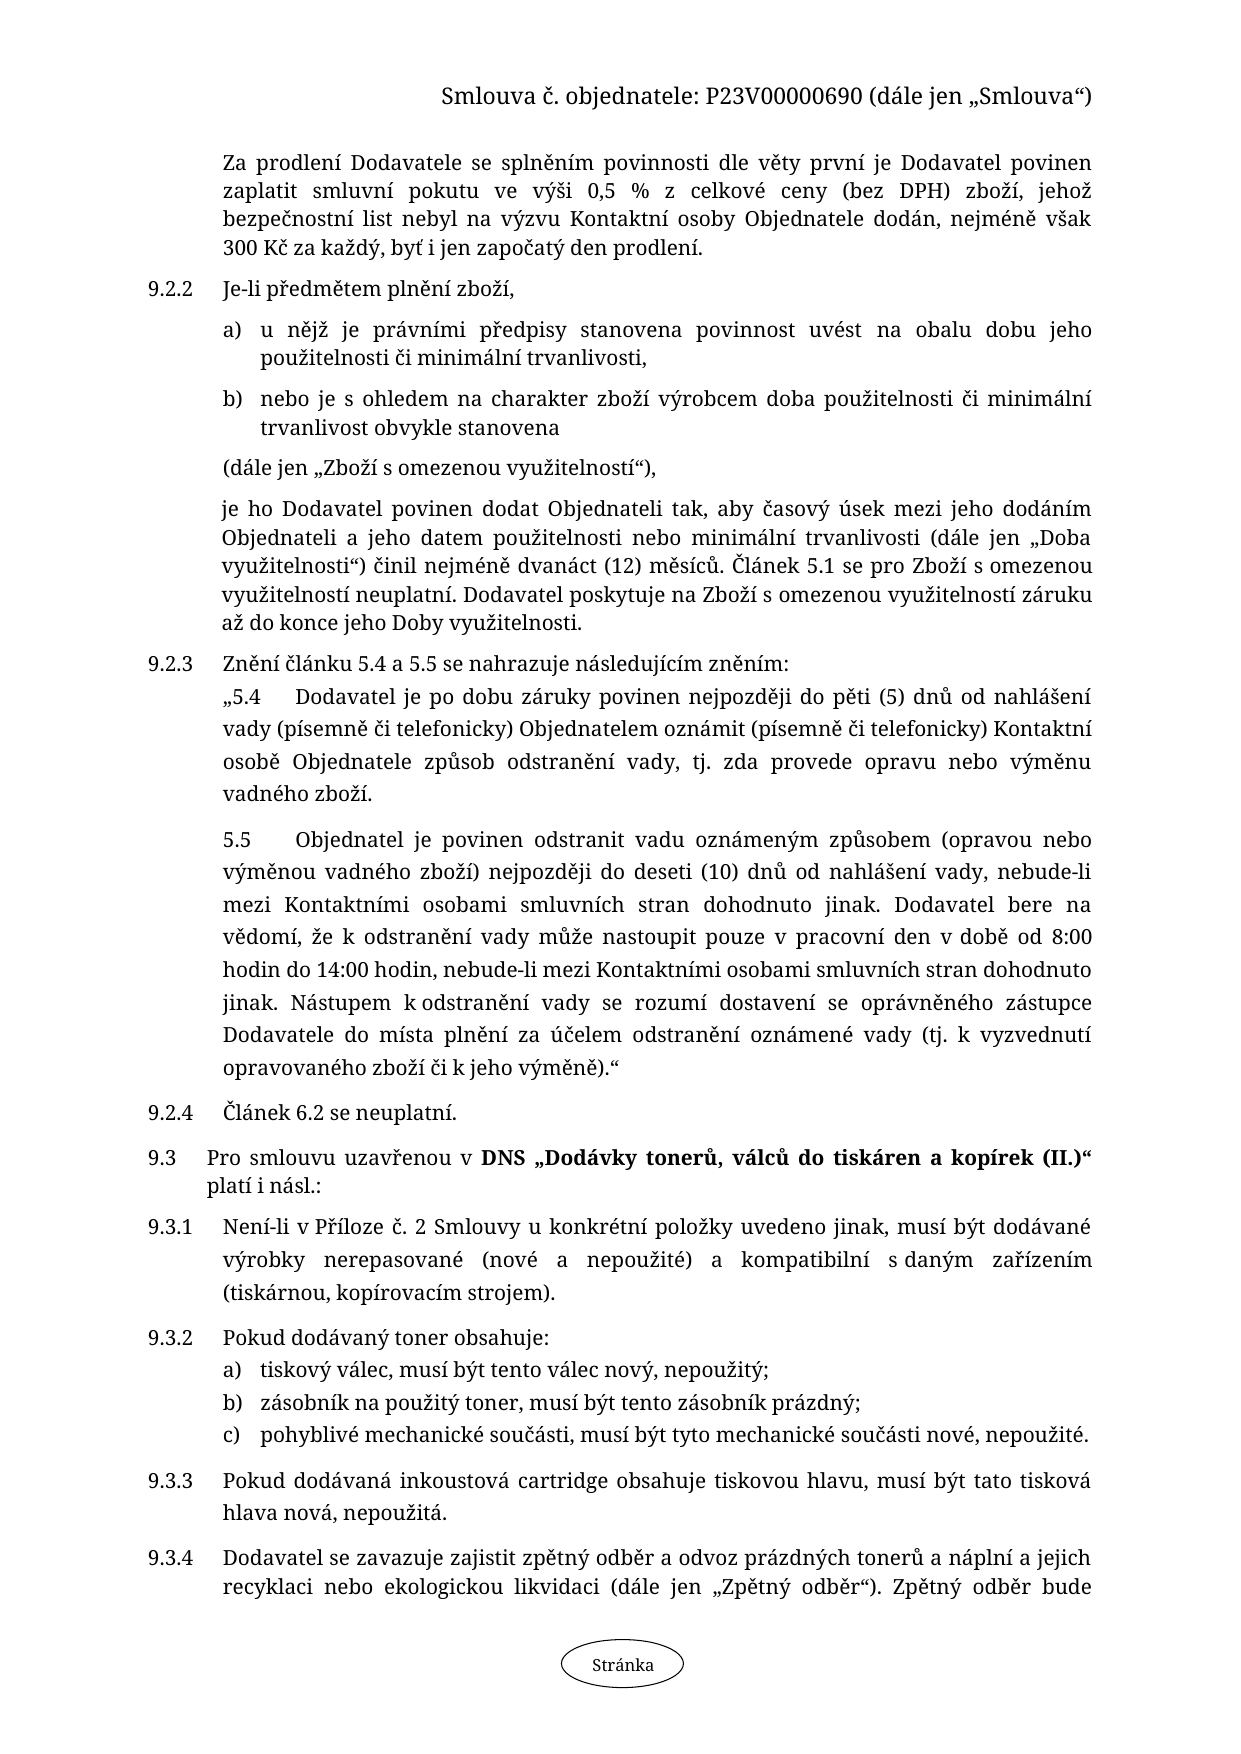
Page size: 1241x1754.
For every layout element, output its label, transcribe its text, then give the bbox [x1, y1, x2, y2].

list „5.4 Dodavatel je po dobu záruky povinen nejpozději do pěti (5) dnů od nahlášení vady (písemně či telefonicky) Objednatelem oznámit (písemně či telefonicky) Kontaktní osobě Objednatele způsob odstranění vady, tj. zda provede opravu nebo výměnu vadného zboží. [223, 682, 1093, 808]
list Je-li předmětem plnění zboží, [148, 274, 1093, 302]
list Článek 6.2 se neuplatní. [148, 1098, 1093, 1126]
list Pokud dodávaná inkoustová cartridge obsahuje tiskovou hlavu, musí být tato tisková hlava nová, nepoužitá. [148, 1466, 1093, 1527]
list 5.5 Objednatel je povinen odstranit vadu oznámeným způsobem (opravou nebo výměnou vadného zboží) nejpozději do deseti (10) dnů od nahlášení vady, nebude-li mezi Kontaktními osobami smluvních stran dohodnuto jinak. Dodavatel bere na vědomí, že k odstranění vady může nastoupit pouze v pracovní den v době od 8:00 hodin do 14:00 hodin, nebude-li mezi Kontaktními osobami smluvních stran dohodnuto jinak. Nástupem k odstranění vady se rozumí dostavení se oprávněného zástupce Dodavatele do místa plnění za účelem odstranění oznámené vady (tj. k vyzvednutí opravovaného zboží či k jeho výměně).“ [223, 825, 1093, 1081]
list nebo je s ohledem na charakter zboží výrobcem doba použitelnosti či minimální trvanlivost obvykle stanovena [223, 384, 1093, 441]
list Pokud dodávaný toner obsahuje: [148, 1323, 1093, 1351]
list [148, 1543, 1093, 1600]
list u nějž je právními předpisy stanovena povinnost uvést na obalu dobu jeho použitelnosti či minimální trvanlivosti, [223, 315, 1093, 372]
list Znění článku 5.4 a 5.5 se nahrazuje následujícím zněním: [148, 649, 1093, 678]
list zásobník na použitý toner, musí být tento zásobník prázdný; [223, 1388, 1093, 1416]
list Není-li v Příloze č. 2 Smlouvy u konkrétní položky uvedeno jinak, musí být dodávané výrobky nerepasované (nové a nepoužité) a kompatibilní s daným zařízením (tiskárnou, kopírovacím strojem). [148, 1212, 1093, 1306]
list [148, 148, 1093, 261]
text je ho Dodavatel povinen dodat Objednateli tak, aby časový úsek mezi jeho dodáním Objednateli a jeho datem použitelnosti nebo minimální trvanlivosti (dále jen „Doba využitelnosti“) činil nejméně dvanáct (12) měsíců. Článek 5.1 se pro Zboží s omezenou využitelností neuplatní. Dodavatel poskytuje na Zboží s omezenou využitelností záruku až do konce jeho Doby využitelnosti. [221, 494, 1093, 637]
list pohyblivé mechanické součásti, musí být tyto mechanické součásti nové, nepoužité. [223, 1421, 1093, 1449]
list Pro smlouvu uzavřenou v DNS „Dodávky tonerů, válců do tiskáren a kopírek (II.)“ platí i násl.: [148, 1143, 1093, 1200]
text (dále jen „Zboží s omezenou využitelností“), [223, 453, 1093, 482]
list tiskový válec, musí být tento válec nový, nepoužitý; [223, 1355, 1093, 1384]
